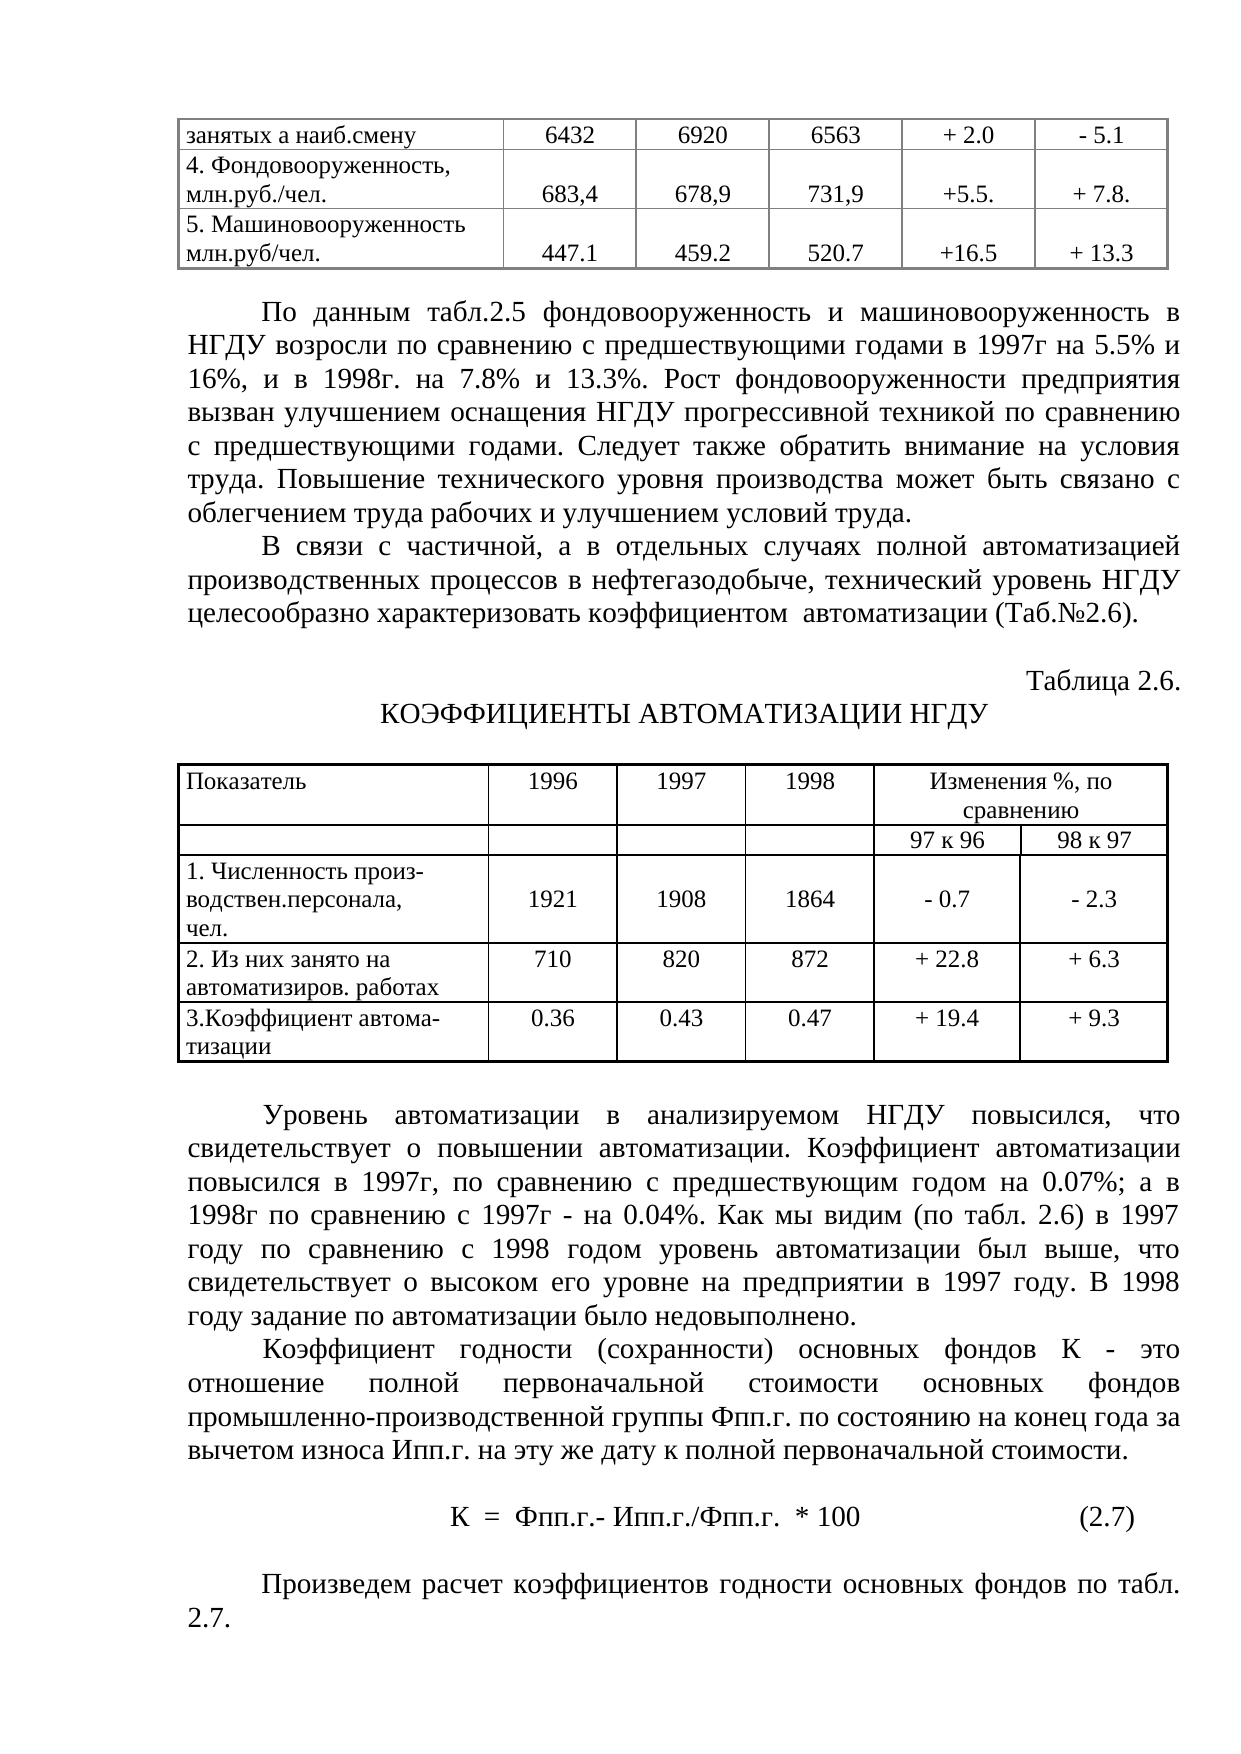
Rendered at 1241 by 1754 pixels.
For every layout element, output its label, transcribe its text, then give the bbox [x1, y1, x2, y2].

table_cell + 7.8. [1036, 150, 1166, 207]
text Уровень автоматизации в анализируемом НГДУ повысился, что свидетельствует о повышении автоматизации. Коэффициент автоматизации повысился в 1997г, по сравнению с предшествующим годом на 0.07%; а в 1998г по сравнению с 1997г - на 0.04%. Как мы видим (по табл. 2.6) в 1997 году по сравнению с 1998 годом уровень автоматизации был выше, что свидетельствует о высоком его уровне на предприятии в 1997 году. В 1998 году задание по автоматизации было недовыполнено. [187, 1097, 1181, 1332]
table_cell 710 [489, 944, 616, 1001]
table_header Показатель [180, 766, 488, 824]
table_cell 0.43 [618, 1003, 745, 1060]
text Таблица 2.6. [187, 663, 1181, 696]
table_cell [489, 826, 616, 854]
table_cell - 0.7 [875, 856, 1019, 942]
table_cell 683,4 [504, 150, 635, 207]
text Коэффициент годности (сохранности) основных фондов К - это отношение полной первоначальной стоимости основных фондов промышленно-производственной группы Фпп.г. по состоянию на конец года за вычетом износа Ипп.г. на эту же дату к полной первоначальной стоимости. [187, 1332, 1181, 1466]
table_header 1996 [489, 766, 616, 824]
table_cell [618, 826, 745, 854]
table_cell + 9.3 [1021, 1003, 1166, 1060]
table_cell 98 к 97 [1022, 826, 1166, 854]
table_cell 0.47 [746, 1003, 873, 1060]
table_cell 820 [618, 944, 745, 1001]
table_cell 6432 [504, 120, 635, 148]
table_cell [180, 826, 488, 854]
text КОЭФФИЦИЕНТЫ АВТОМАТИЗАЦИИ НГДУ [187, 696, 1181, 730]
table_cell + 13.3 [1036, 209, 1166, 267]
table_cell [746, 826, 873, 854]
table_cell - 5.1 [1036, 120, 1166, 148]
text К = Фпп.г.- Ипп.г./Фпп.г. * 100 (2.7) [187, 1499, 1181, 1533]
text В связи с частичной, а в отдельных случаях полной автоматизацией производственных процессов в нефтегазодобыче, технический уровень НГДУ целесообразно характеризовать коэффициентом автоматизации (Таб.№2.6). [187, 528, 1181, 629]
table_cell 6563 [770, 120, 901, 148]
table_cell + 22.8 [875, 944, 1019, 1001]
table_cell 459.2 [637, 209, 768, 267]
table_cell 5. Машиновооруженность млн.руб/чел. [180, 209, 503, 267]
table_cell +16.5 [903, 209, 1034, 267]
table_cell 0.36 [489, 1003, 616, 1060]
table_cell + 19.4 [875, 1003, 1019, 1060]
table_cell 4. Фондовооруженность, млн.руб./чел. [180, 150, 503, 207]
table_cell 97 к 96 [875, 826, 1020, 854]
table_cell 1908 [618, 856, 745, 942]
table_cell 3.Коэффициент автома-тизации [180, 1003, 488, 1060]
table_cell +5.5. [903, 150, 1034, 207]
table_cell 872 [746, 944, 873, 1001]
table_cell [180, 120, 503, 148]
table_header Изменения %, по сравнению [875, 766, 1166, 824]
table_cell 1864 [746, 856, 873, 942]
table_header 1998 [746, 766, 873, 824]
table_cell - 2.3 [1021, 856, 1166, 942]
table_cell 447.1 [504, 209, 635, 267]
table_header 1997 [618, 766, 745, 824]
text Произведем расчет коэффициентов годности основных фондов по табл. 2.7. [187, 1566, 1181, 1633]
table_cell 1921 [489, 856, 616, 942]
table_cell 520.7 [770, 209, 901, 267]
table_cell 2. Из них занято на автоматизиров. работах [180, 944, 488, 1001]
table_cell + 2.0 [903, 120, 1034, 148]
text По данным табл.2.5 фондовооруженность и машиновооруженность в НГДУ возросли по сравнению с предшествующими годами в 1997г на 5.5% и 16%, и в 1998г. на 7.8% и 13.3%. Рост фондовооруженности предприятия вызван улучшением оснащения НГДУ прогрессивной техникой по сравнению с предшествующими годами. Следует также обратить внимание на условия труда. Повышение технического уровня производства может быть связано с облегчением труда рабочих и улучшением условий труда. [187, 294, 1181, 528]
table_cell 1. Численность произ- водствен.персонала, чел. [180, 856, 488, 942]
table_cell 678,9 [637, 150, 768, 207]
table_cell 731,9 [770, 150, 901, 207]
table_cell 6920 [637, 120, 768, 148]
table_cell + 6.3 [1021, 944, 1166, 1001]
